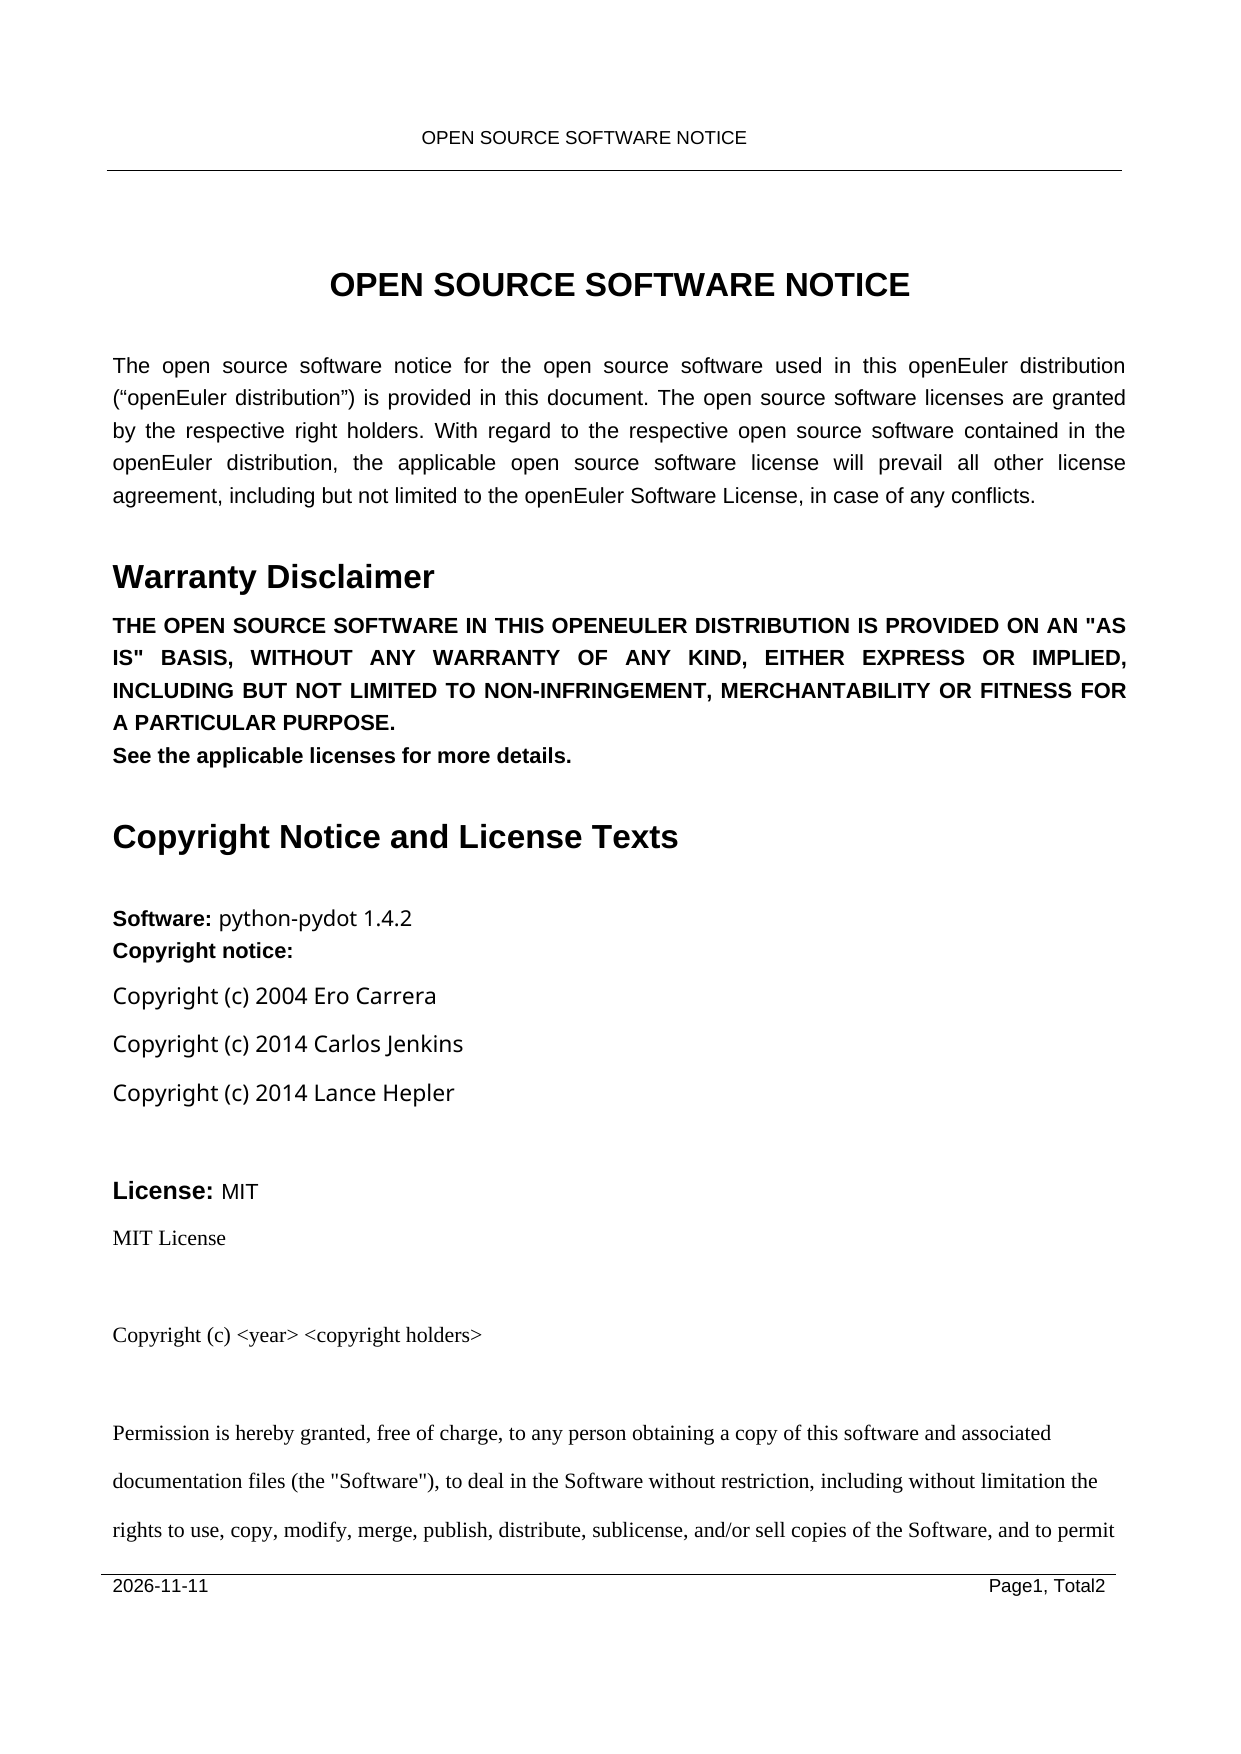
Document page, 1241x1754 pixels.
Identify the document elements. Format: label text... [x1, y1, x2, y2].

text Copyright (c) 2004 Ero Carrera Copyright (c) 2014 Carlos Jenkins Copyright (c) 2014 Lance Hepler [112, 979, 1128, 1158]
text Warranty Disclaimer [112, 544, 1128, 609]
text Copyright notice: [112, 934, 1128, 966]
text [112, 1221, 1128, 1546]
text Software: python-pydot 1.4.2 [112, 901, 1128, 934]
text License: MIT [112, 1174, 1128, 1207]
text The open source software notice for the open source software used in this openEuler distribution (“openEuler distribution”) is provided in this document. The open source software licenses are granted by the respective right holders. With regard to the respective open source software contained in the openEuler distribution, the applicable open source software license will prevail all other license agreement, including but not limited to the openEuler Software License, in case of any conflicts. [112, 349, 1128, 511]
text THE OPEN SOURCE SOFTWARE IN THIS OPENEULER DISTRIBUTION IS PROVIDED ON AN "AS IS" BASIS, WITHOUT ANY WARRANTY OF ANY KIND, EITHER EXPRESS OR IMPLIED, INCLUDING BUT NOT LIMITED TO NON-INFRINGEMENT, MERCHANTABILITY OR FITNESS FOR A PARTICULAR PURPOSE. See the applicable licenses for more details. [112, 609, 1128, 771]
text Copyright Notice and License Texts [112, 804, 1128, 869]
text OPEN SOURCE SOFTWARE NOTICE [112, 251, 1128, 316]
